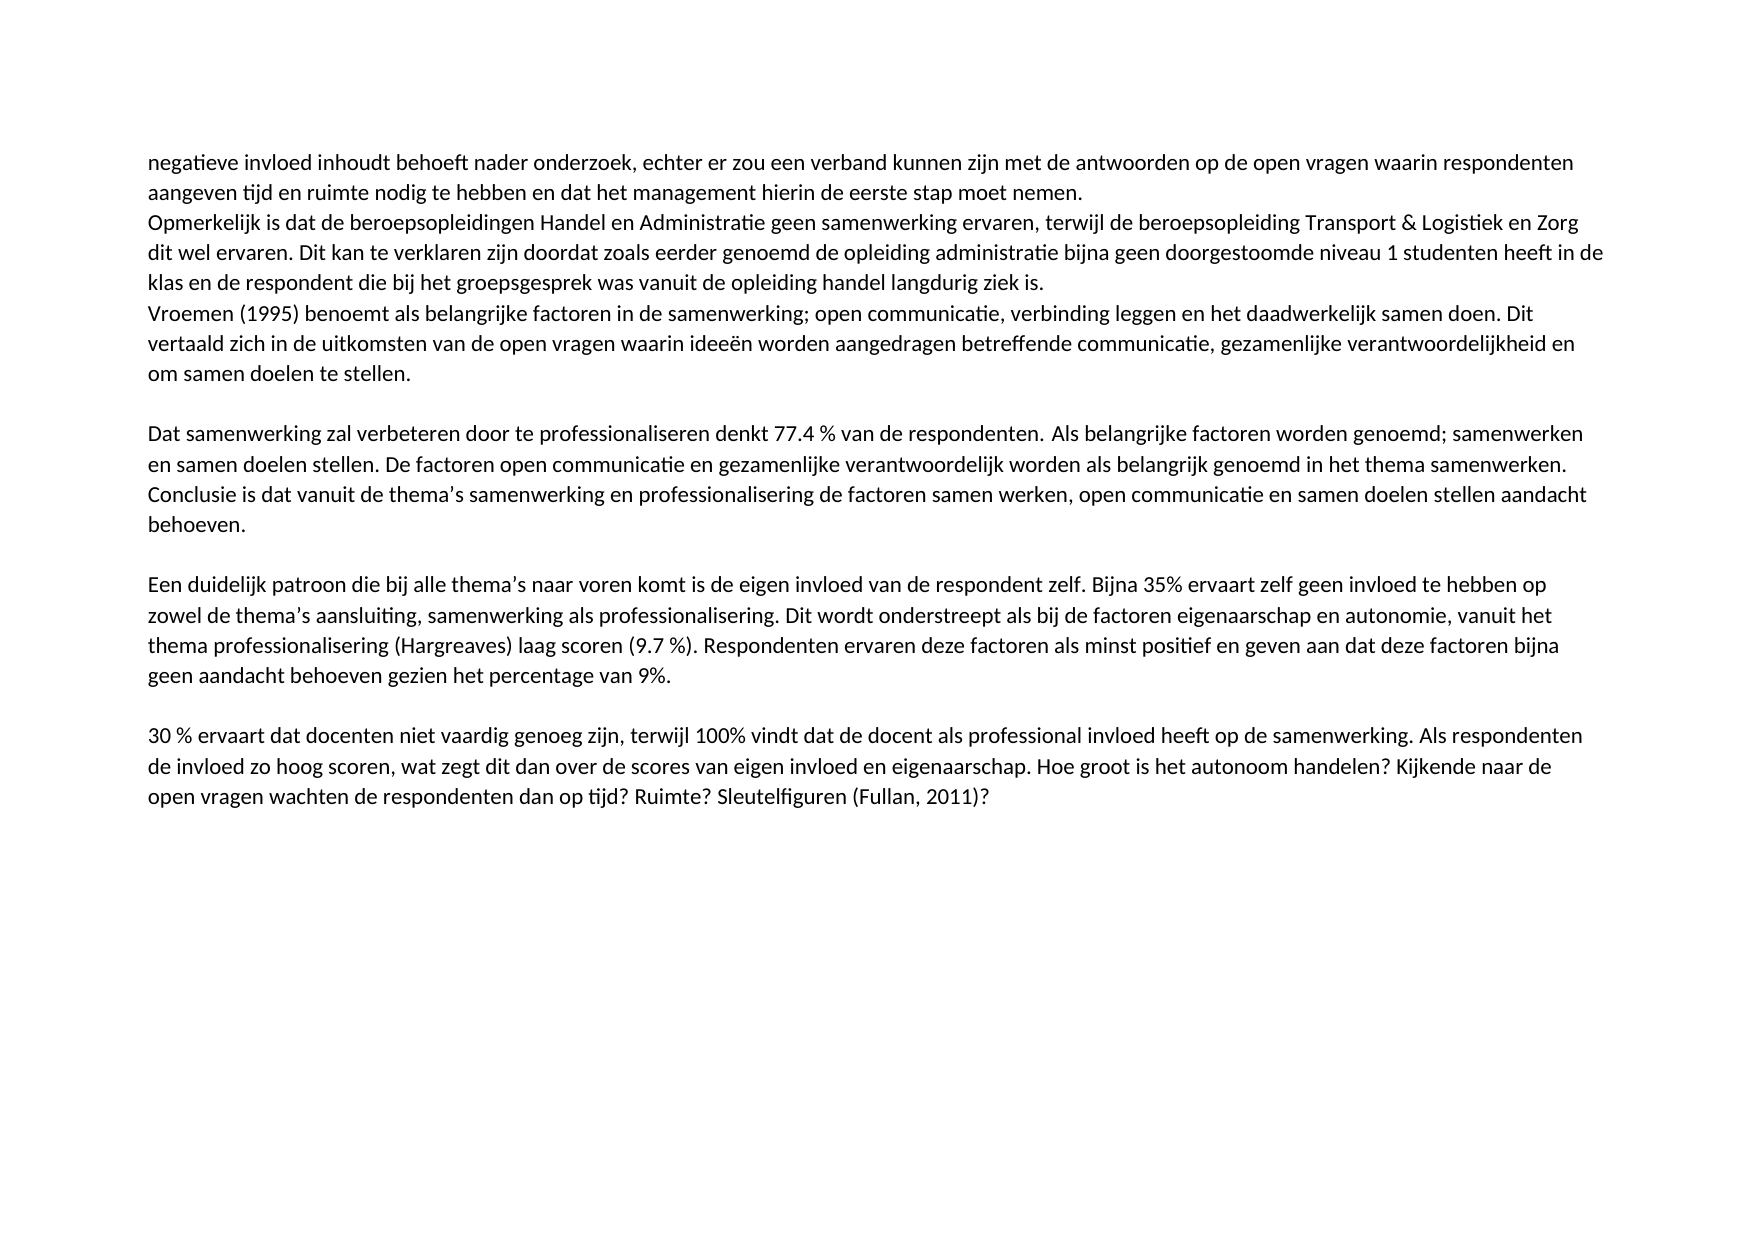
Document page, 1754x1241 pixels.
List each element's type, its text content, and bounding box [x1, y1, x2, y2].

text Vroemen (1995) benoemt als belangrijke factoren in de samenwerking; open communicatie, verbinding leggen en het daadwerkelijk samen doen. Dit vertaald zich in de uitkomsten van de open vragen waarin ideeën worden aangedragen betreffende communicatie, gezamenlijke verantwoordelijkheid en om samen doelen te stellen. [148, 299, 1606, 387]
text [148, 148, 1606, 206]
text Een duidelijk patroon die bij alle thema’s naar voren komt is de eigen invloed van de respondent zelf. Bijna 35% ervaart zelf geen invloed te hebben op zowel de thema’s aansluiting, samenwerking als professionalisering. Dit wordt onderstreept als bij de factoren eigenaarschap en autonomie, vanuit het thema professionalisering (Hargreaves) laag scoren (9.7 %). Respondenten ervaren deze factoren als minst positief en geven aan dat deze factoren bijna geen aandacht behoeven gezien het percentage van 9%. [148, 571, 1606, 689]
text 30 % ervaart dat docenten niet vaardig genoeg zijn, terwijl 100% vindt dat de docent als professional invloed heeft op de samenwerking. Als respondenten de invloed zo hoog scoren, wat zegt dit dan over de scores van eigen invloed en eigenaarschap. Hoe groot is het autonoom handelen? Kijkende naar de open vragen wachten de respondenten dan op tijd? Ruimte? Sleutelfiguren (Fullan, 2011)? [148, 722, 1606, 810]
text Dat samenwerking zal verbeteren door te professionaliseren denkt 77.4 % van de respondenten. Als belangrijke factoren worden genoemd; samenwerken en samen doelen stellen. De factoren open communicatie en gezamenlijke verantwoordelijk worden als belangrijk genoemd in het thema samenwerken. Conclusie is dat vanuit de thema’s samenwerking en professionalisering de factoren samen werken, open communicatie en samen doelen stellen aandacht behoeven. [148, 419, 1606, 538]
text Opmerkelijk is dat de beroepsopleidingen Handel en Administratie geen samenwerking ervaren, terwijl de beroepsopleiding Transport & Logistiek en Zorg dit wel ervaren. Dit kan te verklaren zijn doordat zoals eerder genoemd de opleiding administratie bijna geen doorgestoomde niveau 1 studenten heeft in de klas en de respondent die bij het groepsgesprek was vanuit de opleiding handel langdurig ziek is. [148, 208, 1606, 296]
